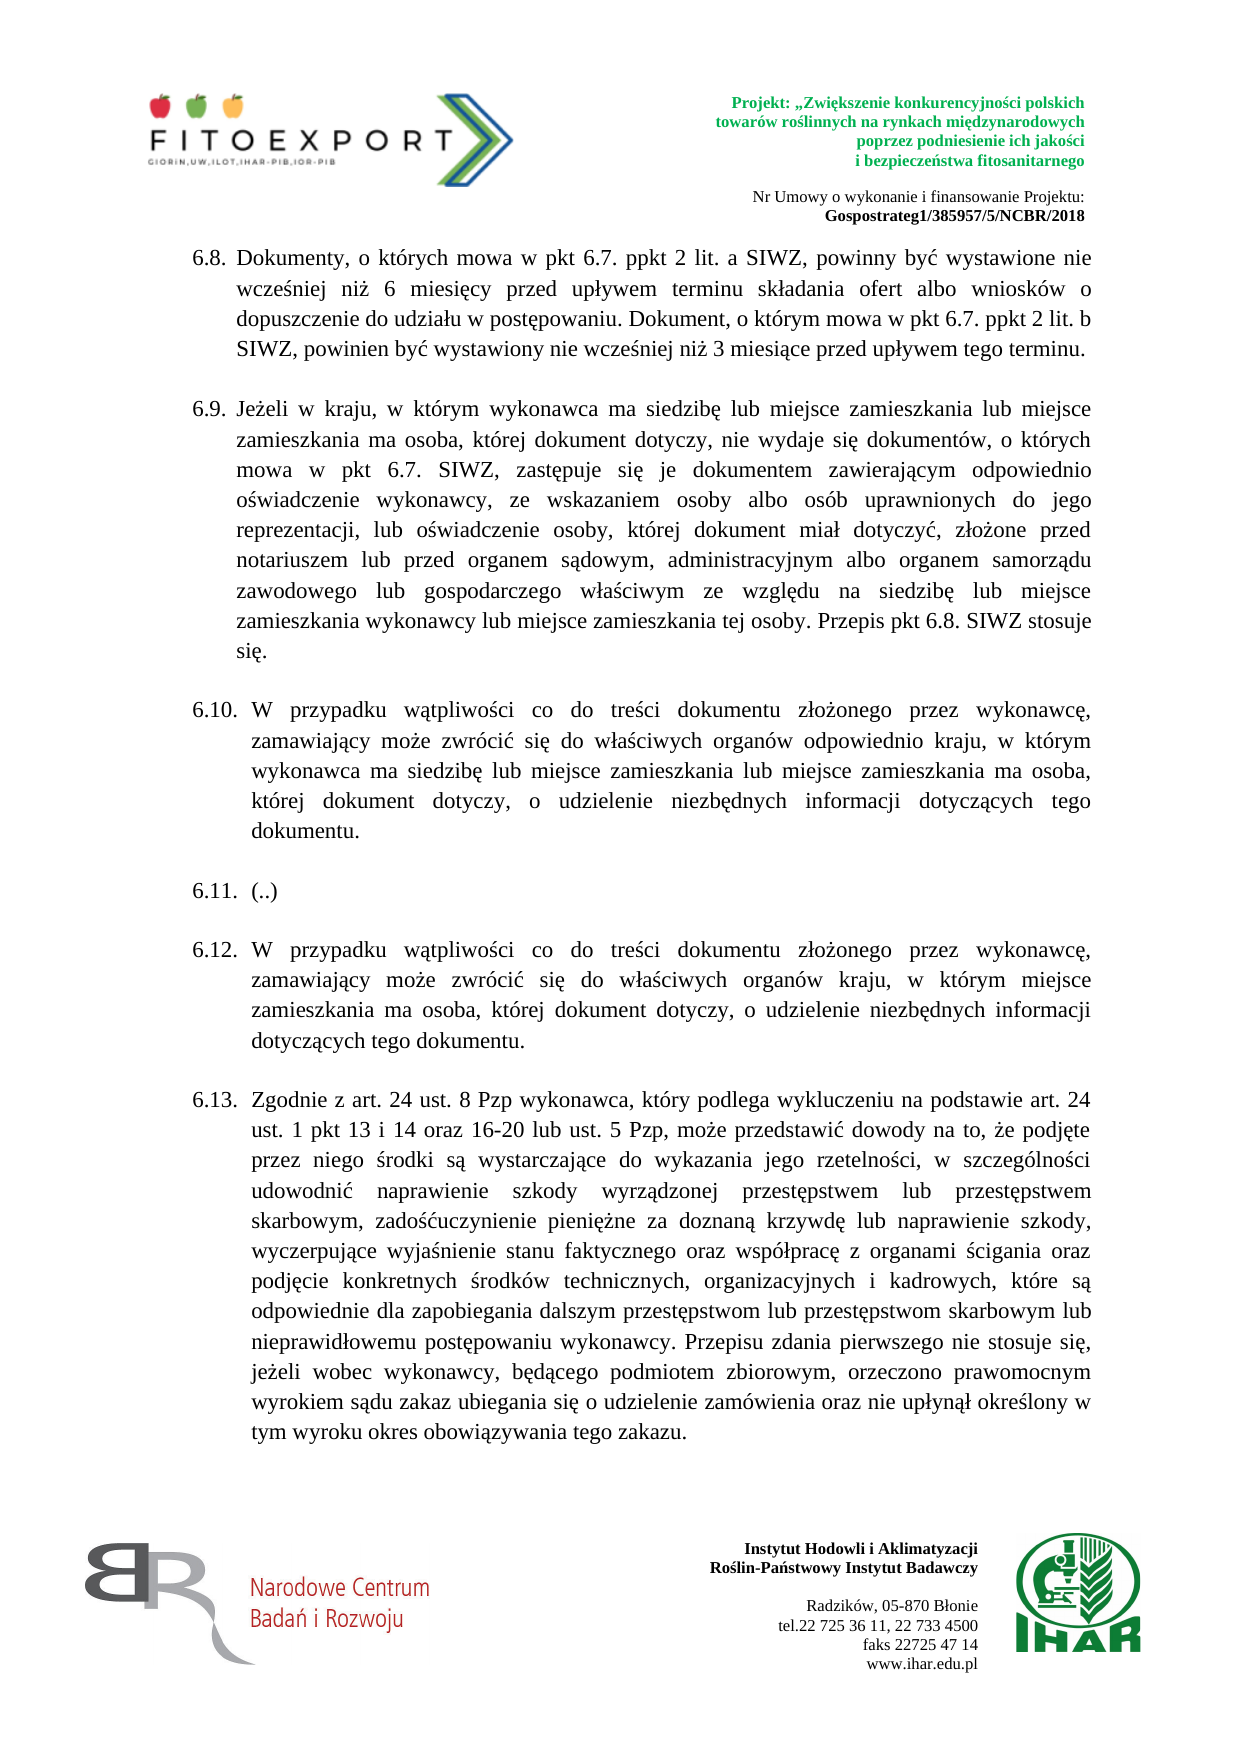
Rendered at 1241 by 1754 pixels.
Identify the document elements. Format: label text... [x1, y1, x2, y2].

list (..) [192, 877, 1093, 903]
list Zgodnie z art. 24 ust. 8 Pzp wykonawca, który podlega wykluczeniu na podstawie art. 24 ust. 1 pkt 13 i 14 oraz 16-20 lub ust. 5 Pzp, może przedstawić dowody na to, że podjęte przez niego środki są wystarczające do wykazania jego rzetelności, w szczególności udowodnić naprawienie szkody wyrządzonej przestępstwem lub przestępstwem skarbowym, zadośćuczynienie pieniężne za doznaną krzywdę lub naprawienie szkody, wyczerpujące wyjaśnienie stanu faktycznego oraz współpracę z organami ścigania oraz podjęcie konkretnych środków technicznych, organizacyjnych i kadrowych, które są odpowiednie dla zapobiegania dalszym przestępstwom lub przestępstwom skarbowym lub nieprawidłowemu postępowaniu wykonawcy. Przepisu zdania pierwszego nie stosuje się, jeżeli wobec wykonawcy, będącego podmiotem zbiorowym, orzeczono prawomocnym wyrokiem sądu zakaz ubiegania się o udzielenie zamówienia oraz nie upłynął określony w tym wyroku okres obowiązywania tego zakazu. [192, 1086, 1093, 1445]
list W przypadku wątpliwości co do treści dokumentu złożonego przez wykonawcę, zamawiający może zwrócić się do właściwych organów odpowiednio kraju, w którym wykonawca ma siedzibę lub miejsce zamieszkania lub miejsce zamieszkania ma osoba, której dokument dotyczy, o udzielenie niezbędnych informacji dotyczących tego dokumentu. [192, 696, 1093, 844]
list W przypadku wątpliwości co do treści dokumentu złożonego przez wykonawcę, zamawiający może zwrócić się do właściwych organów kraju, w którym miejsce zamieszkania ma osoba, której dokument dotyczy, o udzielenie niezbędnych informacji dotyczących tego dokumentu. [192, 936, 1093, 1053]
picture [147, 92, 514, 187]
list Dokumenty, o których mowa w pkt 6.7. ppkt 2 lit. a SIWZ, powinny być wystawione nie wcześniej niż 6 miesięcy przed upływem terminu składania ofert albo wniosków o dopuszczenie do udziału w postępowaniu. Dokument, o którym mowa w pkt 6.7. ppkt 2 lit. b SIWZ, powinien być wystawiony nie wcześniej niż 3 miesiące przed upływem tego terminu. [192, 244, 1093, 361]
picture [1016, 1533, 1141, 1652]
picture [85, 1543, 430, 1665]
list Jeżeli w kraju, w którym wykonawca ma siedzibę lub miejsce zamieszkania lub miejsce zamieszkania ma osoba, której dokument dotyczy, nie wydaje się dokumentów, o których mowa w pkt 6.7. SIWZ, zastępuje się je dokumentem zawierającym odpowiednio oświadczenie wykonawcy, ze wskazaniem osoby albo osób uprawnionych do jego reprezentacji, lub oświadczenie osoby, której dokument miał dotyczyć, złożone przed notariuszem lub przed organem sądowym, administracyjnym albo organem samorządu zawodowego lub gospodarczego właściwym ze względu na siedzibę lub miejsce zamieszkania wykonawcy lub miejsce zamieszkania tej osoby. Przepis pkt 6.8. SIWZ stosuje się. [192, 395, 1093, 663]
